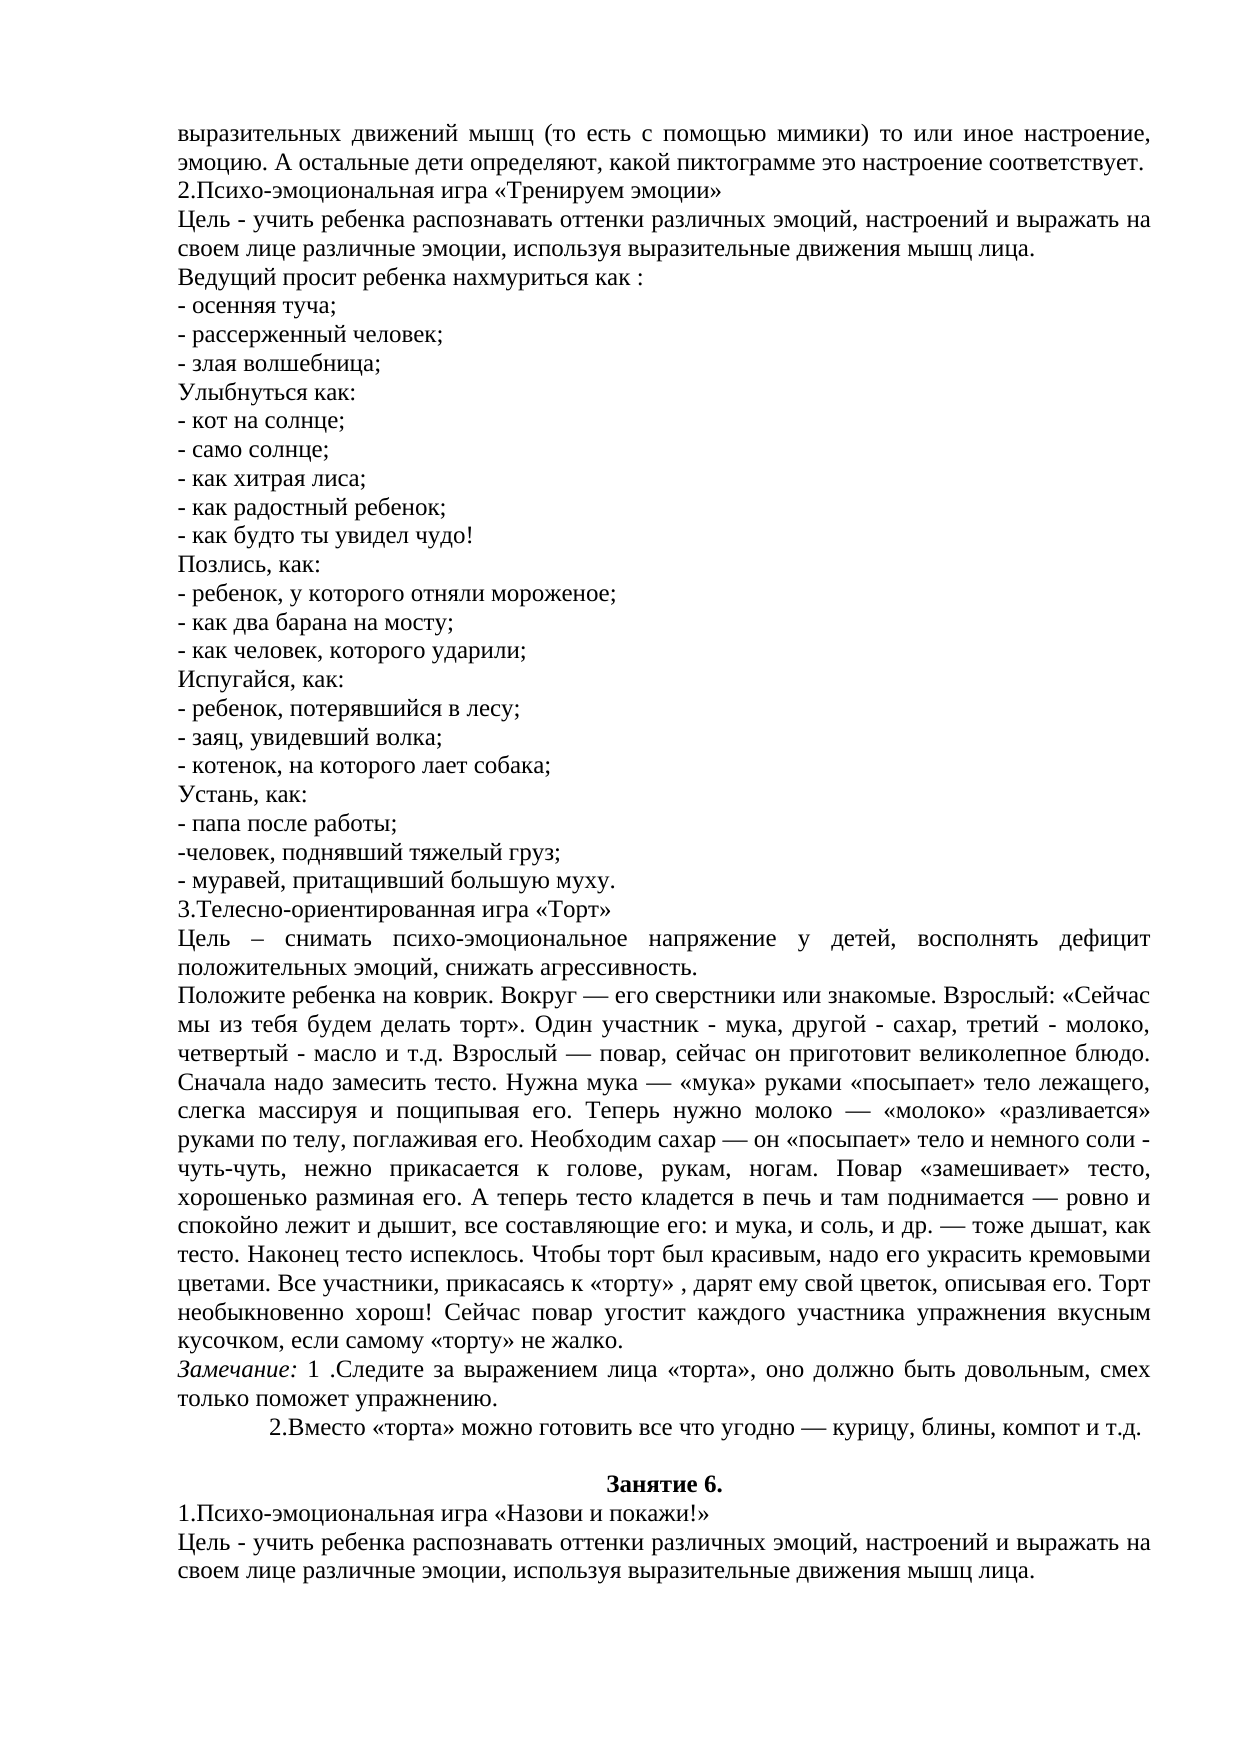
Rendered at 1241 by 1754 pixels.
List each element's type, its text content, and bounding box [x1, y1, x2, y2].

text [177, 118, 1152, 176]
text - ребенок, потерявшийся в лесу; [177, 693, 1152, 722]
text - как хитрая лиса; [177, 463, 1152, 492]
text -человек, поднявший тяжелый груз; [177, 837, 1152, 866]
text Положите ребенка на коврик. Вокруг — его сверстники или знакомые. Взрослый: «Сейчас мы из тебя будем делать торт». Один участник - мука, другой - сахар, третий - молоко, четвертый - масло и т.д. Взрослый — повар, сейчас он приготовит великолепное блюдо. Сначала надо замесить тесто. Нужна мука — «мука» руками «посыпает» тело лежащего, слегка массируя и пощипывая его. Теперь нужно молоко — «молоко» «разливается» руками по телу, поглаживая его. Необходим сахар — он «посыпает» тело и немного соли - чуть-чуть, нежно прикасается к голове, рукам, ногам. Повар «замешивает» тесто, хорошенько разминая его. А теперь тесто кладется в печь и там поднимается — ровно и спокойно лежит и дышит, все составляющие его: и мука, и соль, и др. — тоже дышат, как тесто. Наконец тесто испеклось. Чтобы торт был красивым, надо его украсить кремовыми цветами. Все участники, прикасаясь к «торту» , дарят ему свой цветок, описывая его. Торт необыкновенно хорош! Сейчас повар угостит каждого участника упражнения вкусным кусочком, если самому «торту» не жалко. [177, 981, 1152, 1354]
text 2.Вместо «торта» можно готовить все что угодно — курицу, блины, компот и т.д. [177, 1412, 1152, 1441]
text Цель - учить ребенка распознавать оттенки различных эмоций, настроений и выражать на своем лице различные эмоции, используя выразительные движения мышц лица. [177, 204, 1152, 262]
text Улыбнуться как: [177, 377, 1152, 406]
text Занятие 6. [177, 1469, 1152, 1498]
text - само солнце; [177, 434, 1152, 463]
text Испугайся, как: [177, 664, 1152, 693]
text - осенняя туча; [177, 291, 1152, 319]
text - как радостный ребенок; [177, 492, 1152, 521]
text - ребенок, у которого отняли мороженое; [177, 578, 1152, 607]
text 3.Телесно-ориентированная игра «Торт» [177, 894, 1152, 923]
text - папа после работы; [177, 808, 1152, 837]
text Позлись, как: [177, 549, 1152, 578]
text - как будто ты увидел чудо! [177, 521, 1152, 549]
text 2.Психо-эмоциональная игра «Тренируем эмоции» [177, 176, 1152, 204]
text - злая волшебница; [177, 348, 1152, 377]
text 1.Психо-эмоциональная игра «Назови и покажи!» [177, 1498, 1152, 1527]
text Цель - учить ребенка распознавать оттенки различных эмоций, настроений и выражать на своем лице различные эмоции, используя выразительные движения мышц лица. [177, 1527, 1152, 1584]
text - заяц, увидевший волка; [177, 722, 1152, 751]
text - котенок, на которого лает собака; [177, 751, 1152, 779]
text - рассерженный человек; [177, 319, 1152, 348]
text - кот на солнце; [177, 406, 1152, 434]
text - как два барана на мосту; [177, 607, 1152, 636]
text Замечание: 1 .Следите за выражением лица «торта», оно должно быть довольным, смех только поможет упражнению. [177, 1354, 1152, 1412]
text Ведущий просит ребенка нахмуриться как : [177, 262, 1152, 291]
text Цель – снимать психо-эмоциональное напряжение у детей, восполнять дефицит положительных эмоций, снижать агрессивность. [177, 923, 1152, 981]
text - как человек, которого ударили; [177, 636, 1152, 664]
text Устань, как: [177, 779, 1152, 808]
text - муравей, притащивший большую муху. [177, 866, 1152, 894]
